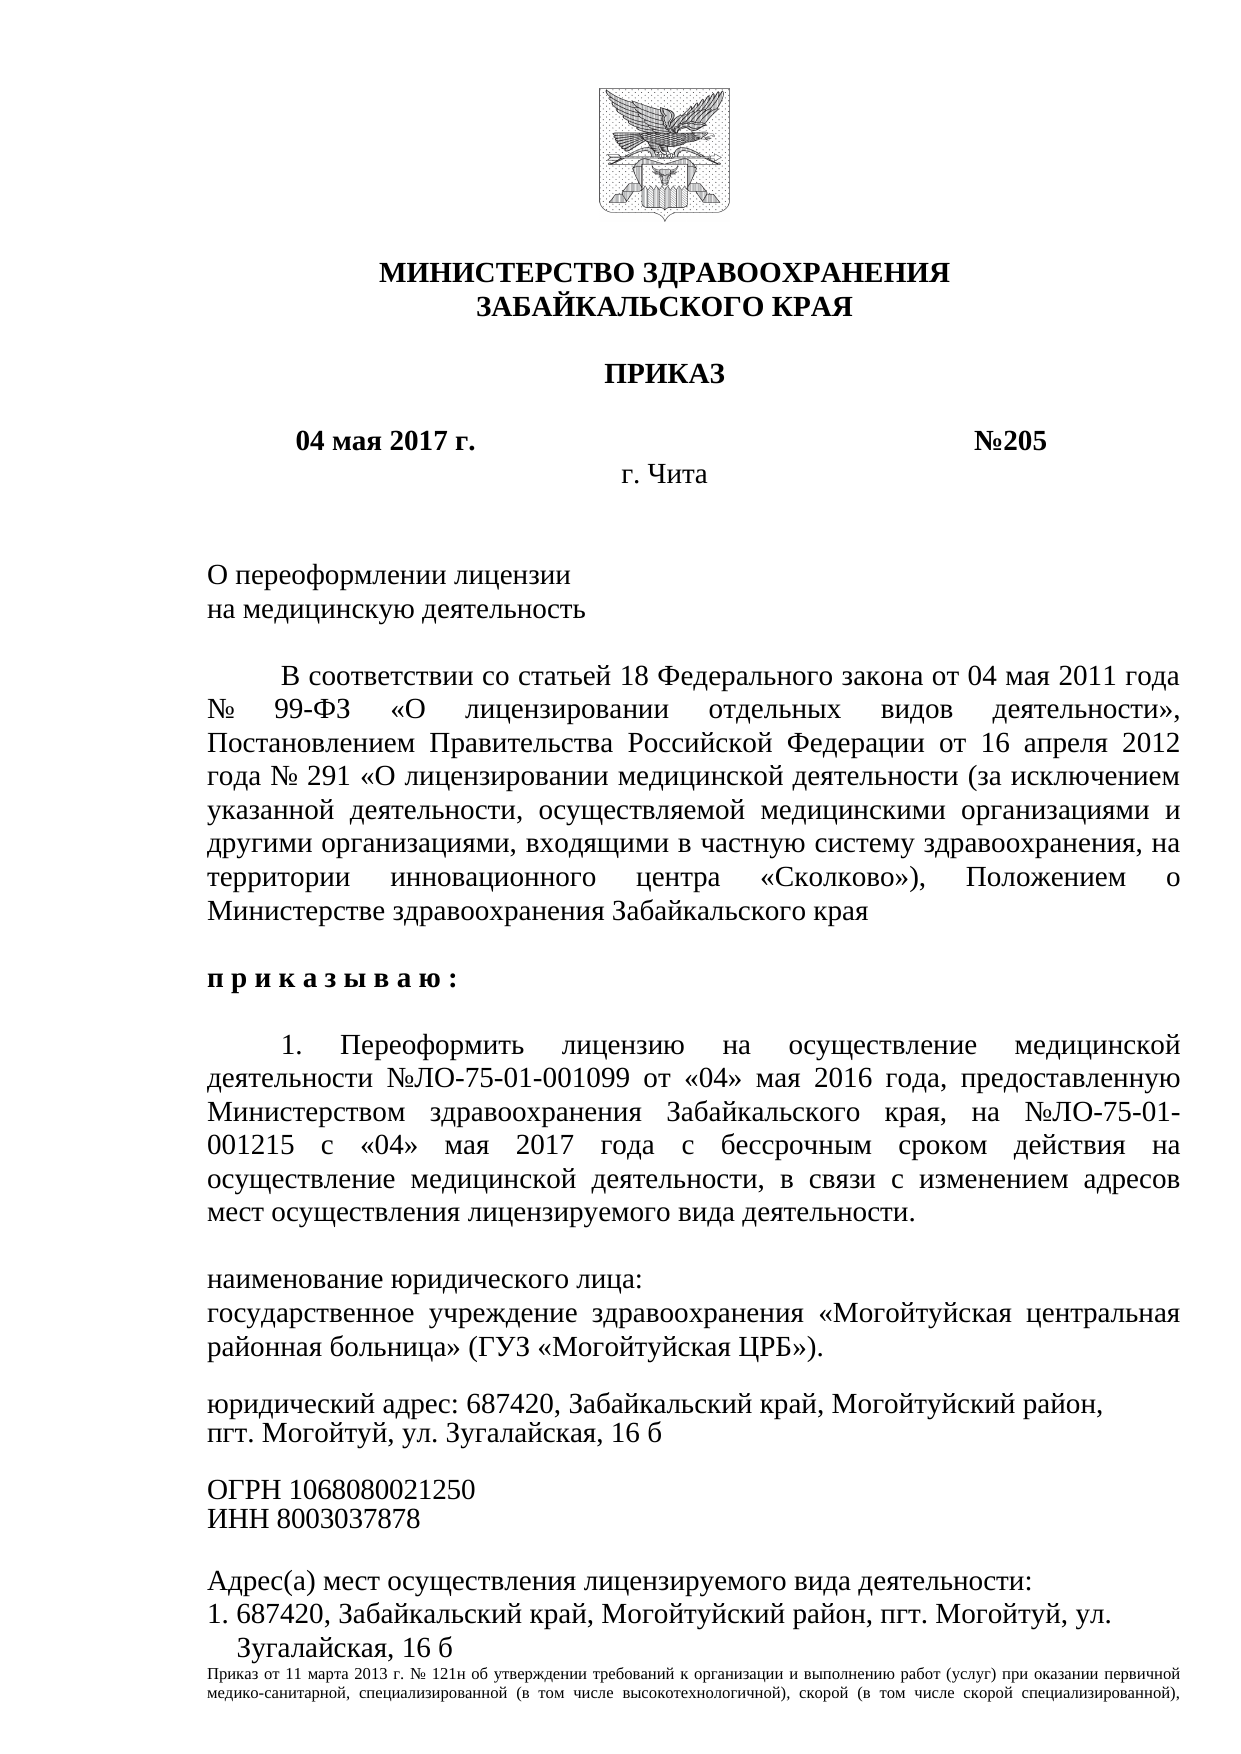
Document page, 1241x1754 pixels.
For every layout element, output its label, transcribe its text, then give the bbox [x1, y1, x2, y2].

text 1. 687420, Забайкальский край, Могойтуйский район, пгт. Могойтуй, ул. Зугалайская, 16 б [207, 1596, 1181, 1663]
text п р и к а з ы в а ю : [207, 960, 1172, 993]
text государственное учреждение здравоохранения «Могойтуйская центральная районная больница» (ГУЗ «Могойтуйская ЦРБ»). [207, 1295, 1181, 1362]
text ОГРН 1068080021250 [207, 1476, 1181, 1505]
text О переоформлении лицензии [207, 557, 1181, 591]
text Адрес(а) мест осуществления лицензируемого вида деятельности: [207, 1563, 1181, 1596]
text 1. Переоформить лицензию на осуществление медицинской деятельности №ЛО-75-01-001099 от «04» мая 2016 года, предоставленную Министерством здравоохранения Забайкальского края, на №ЛО-75-01-001215 с «04» мая 2017 года с бессрочным сроком действия на осуществление медицинской деятельности, в связи с изменением адресов мест осуществления лицензируемого вида деятельности. [207, 1027, 1181, 1228]
subtitle 04 мая 2017 г. №205 [207, 423, 1181, 457]
text В соответствии со статьей 18 Федерального закона от 04 мая 2011 года № 99-ФЗ «О лицензировании отдельных видов деятельности», Постановлением Правительства Российской Федерации от 16 апреля 2012 года № 291 «О лицензировании медицинской деятельности (за исключением указанной деятельности, осуществляемой медицинскими организациями и другими организациями, входящими в частную систему здравоохранения, на территории инновационного центра «Сколково»), Положением о Министерстве здравоохранения Забайкальского края [207, 658, 1181, 926]
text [207, 1663, 1181, 1702]
text г. Чита [148, 457, 1181, 490]
text юридический адрес: 687420, Забайкальский край, Могойтуйский район, пгт. Могойтуй, ул. Зугалайская, 16 б [207, 1390, 1181, 1448]
text ИНН 8003037878 [207, 1505, 1181, 1534]
title ЗАБАЙКАЛЬСКОГО КРАЯ [148, 289, 1181, 322]
text наименование юридического лица: [207, 1262, 1181, 1295]
subtitle ПРИКАЗ [148, 356, 1181, 389]
text на медицинскую деятельность [207, 591, 1181, 624]
title МИНИСТеРство здравоохранения [148, 255, 1181, 289]
